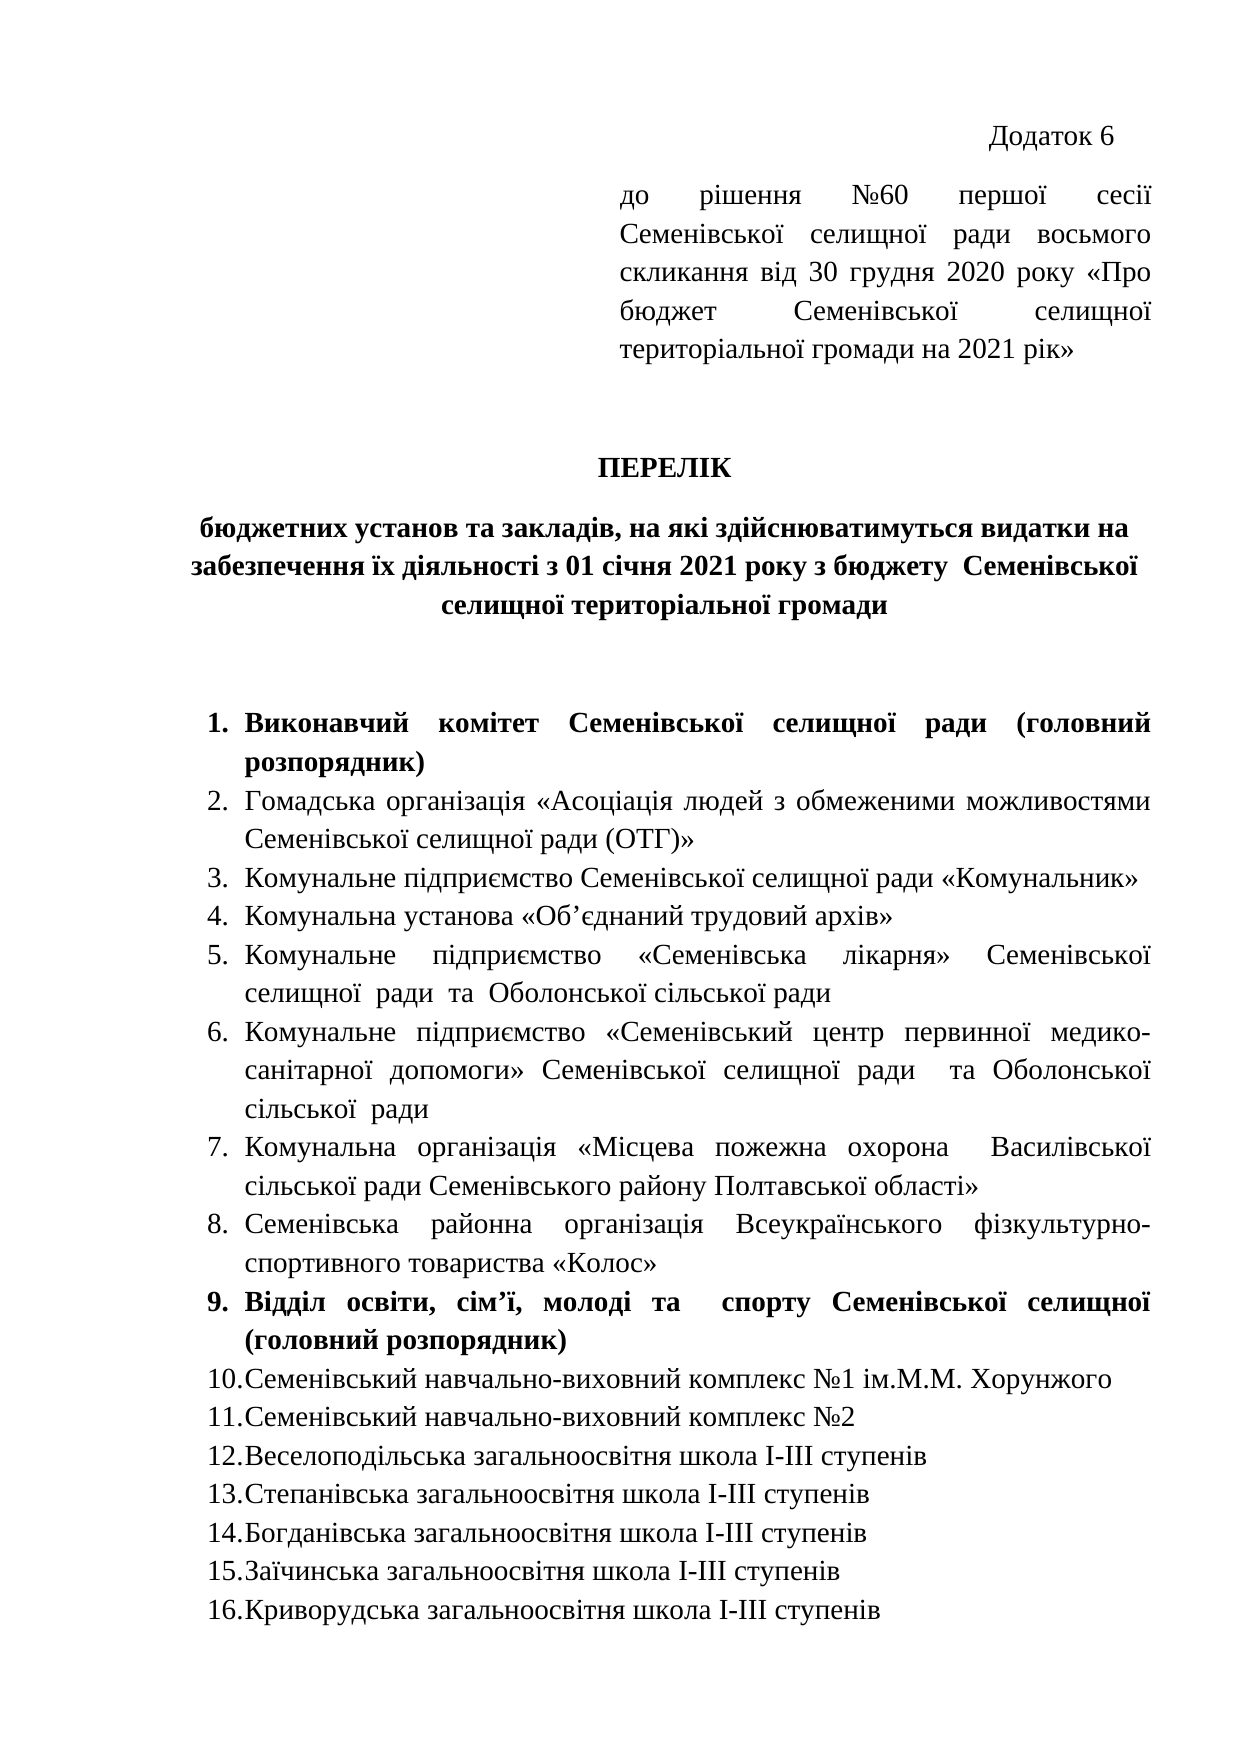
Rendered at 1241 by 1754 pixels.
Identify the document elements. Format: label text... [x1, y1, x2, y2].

text ПЕРЕЛІК [177, 450, 1152, 484]
list Семенівський навчально-виховний комплекс №1 ім.М.М. Хорунжого [207, 1361, 1152, 1394]
list Виконавчий комітет Семенівської селищної ради (головний розпорядник) [207, 706, 1152, 778]
text бюджетних установ та закладів, на які здійснюватимуться видатки на забезпечення їх діяльності з 01 січня 2021 року з бюджету Семенівської селищної територіальної громади [177, 510, 1152, 620]
list Богданівська загальноосвітня школа І-ІІІ ступенів [207, 1515, 1152, 1548]
list Заїчинська загальноосвітня школа І-ІІІ ступенів [207, 1553, 1152, 1587]
list Відділ освіти, сім’ї, молоді та спорту Семенівської селищної (головний розпорядник) [207, 1284, 1152, 1356]
list Семенівська районна організація Всеукраїнського фізкультурно-спортивного товариства «Колос» [207, 1207, 1152, 1279]
list Гомадська організація «Асоціація людей з обмеженими можливостями Семенівської селищної ради (ОТГ)» [207, 783, 1152, 855]
list Комунальне підприємство «Семенівська лікарня» Семенівської селищної ради та Оболонської сільської ради [207, 937, 1152, 1009]
list Комунальне підприємство «Семенівський центр первинної медико-санітарної допомоги» Семенівської селищної ради та Оболонської сільської ради [207, 1014, 1152, 1124]
text до рішення №60 першої сесії Семенівської селищної ради восьмого скликання від 30 грудня 2020 року «Про бюджет Семенівської селищної територіальної громади на 2021 рік» [619, 177, 1152, 365]
list Комунальна організація «Місцева пожежна охорона Василівської сільської ради Семенівського району Полтавської області» [207, 1129, 1152, 1202]
list Степанівська загальноосвітня школа І-ІІІ ступенів [207, 1476, 1152, 1510]
list Комунальна установа «Об’єднаний трудовий архів» [207, 898, 1152, 932]
list Веселоподільська загальноосвітня школа І-ІІІ ступенів [207, 1438, 1152, 1471]
list Криворудська загальноосвітня школа І-ІІІ ступенів [207, 1592, 1152, 1626]
list Комунальне підприємство Семенівської селищної ради «Комунальник» [207, 860, 1152, 893]
list Семенівський навчально-виховний комплекс №2 [207, 1399, 1152, 1433]
text Додаток 6 [177, 118, 1152, 152]
